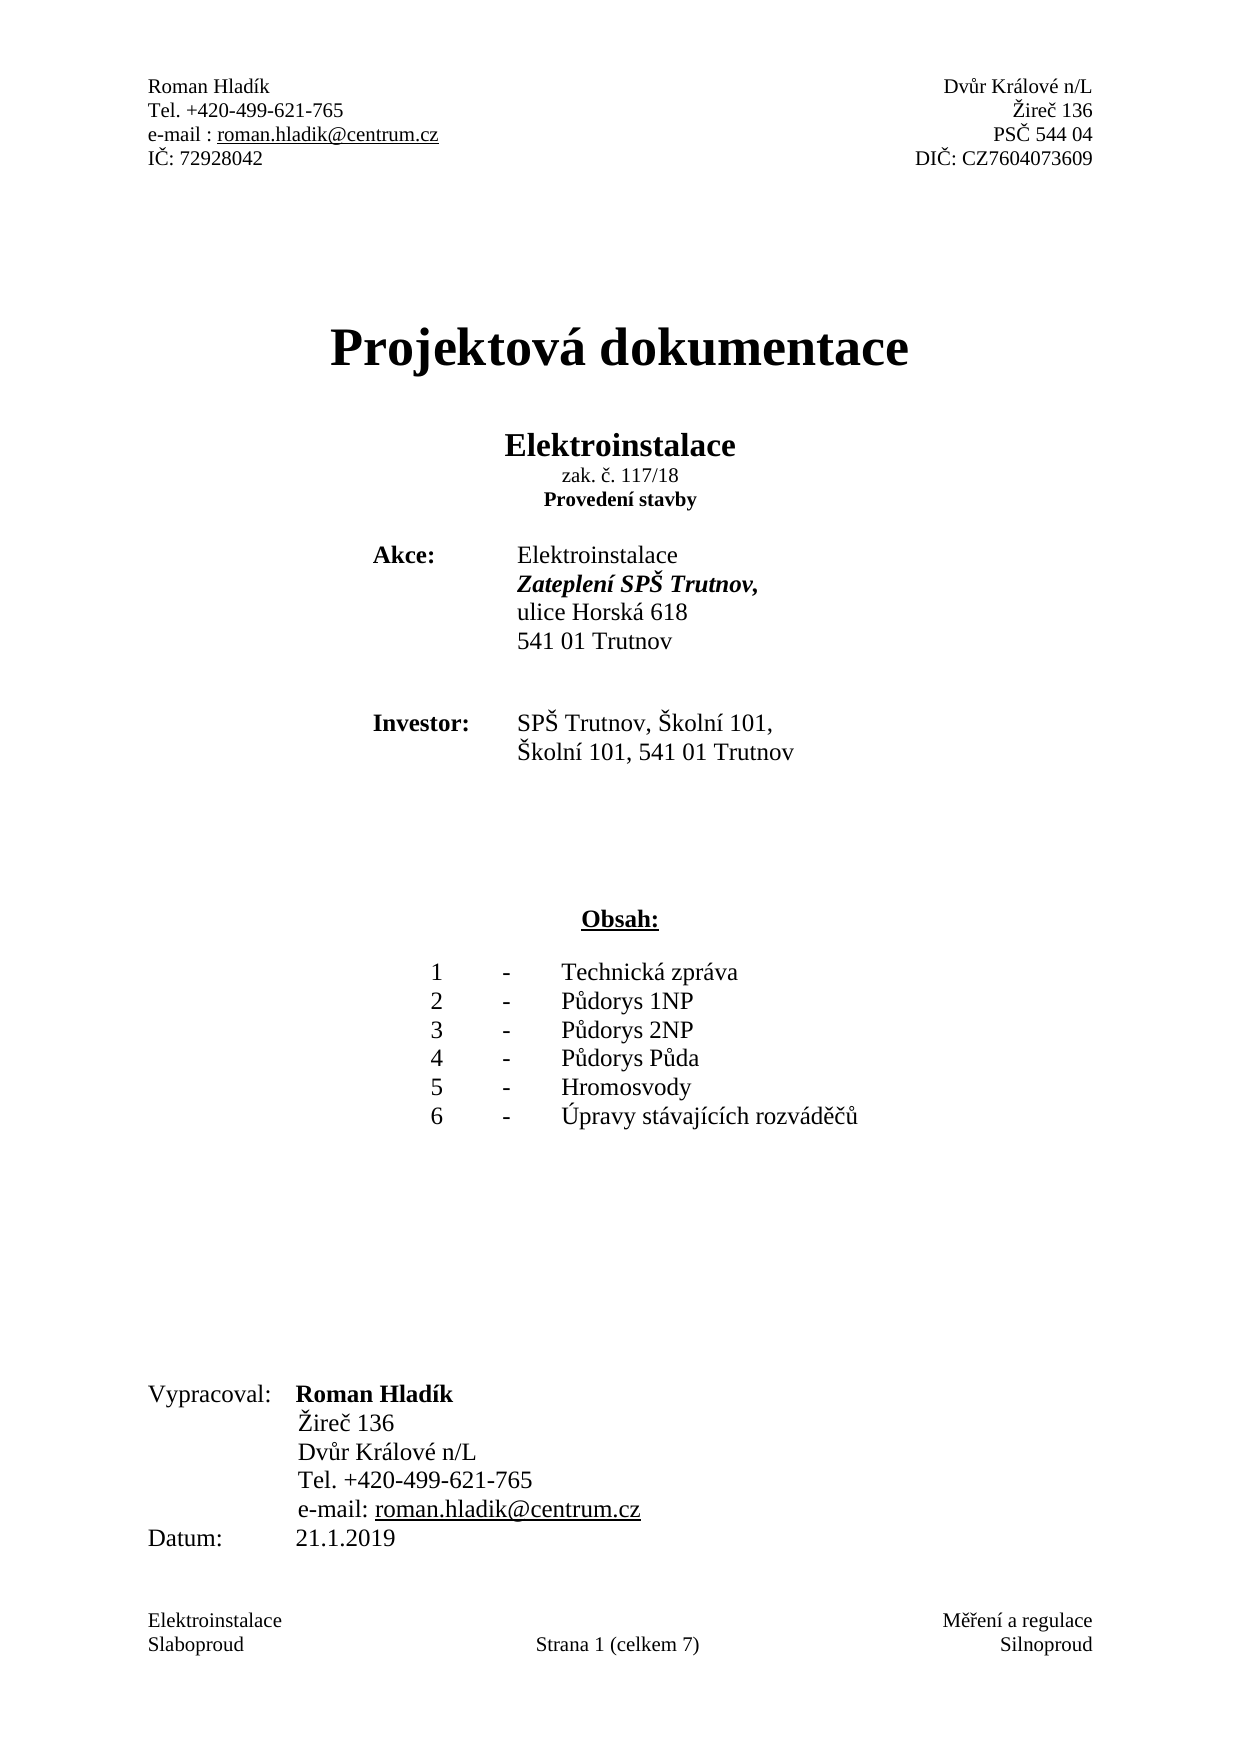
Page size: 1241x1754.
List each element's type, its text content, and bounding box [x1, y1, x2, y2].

text 6 - Úpravy stávajících rozváděčů [148, 1101, 1093, 1130]
text Dvůr Králové n/L [298, 1437, 1093, 1465]
text Investor: SPŠ Trutnov, Školní 101, [373, 708, 1093, 737]
text 541 01 Trutnov [517, 626, 1093, 655]
text 1 - Technická zpráva [148, 957, 1093, 986]
text Obsah: [148, 904, 1093, 933]
text Zateplení SPŠ Trutnov, [373, 569, 1093, 597]
text Školní 101, 541 01 Trutnov [373, 737, 1093, 765]
text Vypracoval: [148, 1379, 1093, 1408]
text Datum: 21.1.2019 [148, 1523, 1093, 1552]
text ulice Horská 618 [448, 597, 1093, 626]
text Tel. +420-499-621-765 [298, 1465, 1093, 1494]
text zak. č. 117/18 [148, 463, 1093, 487]
text Projektová dokumentace [148, 314, 1093, 377]
text 2 - Půdorys 1NP [148, 986, 1093, 1015]
text e-mail: roman.hladik@centrum.cz [298, 1494, 1093, 1523]
text 4 - Půdorys Půda [148, 1043, 1093, 1072]
text 5 - Hromosvody [148, 1072, 1093, 1101]
text Akce: Elektroinstalace [373, 540, 1093, 569]
text Žireč 136 [298, 1408, 1093, 1437]
text 3 - Půdorys 2NP [148, 1015, 1093, 1043]
text Provedení stavby [148, 487, 1093, 511]
text Elektroinstalace [148, 425, 1093, 463]
